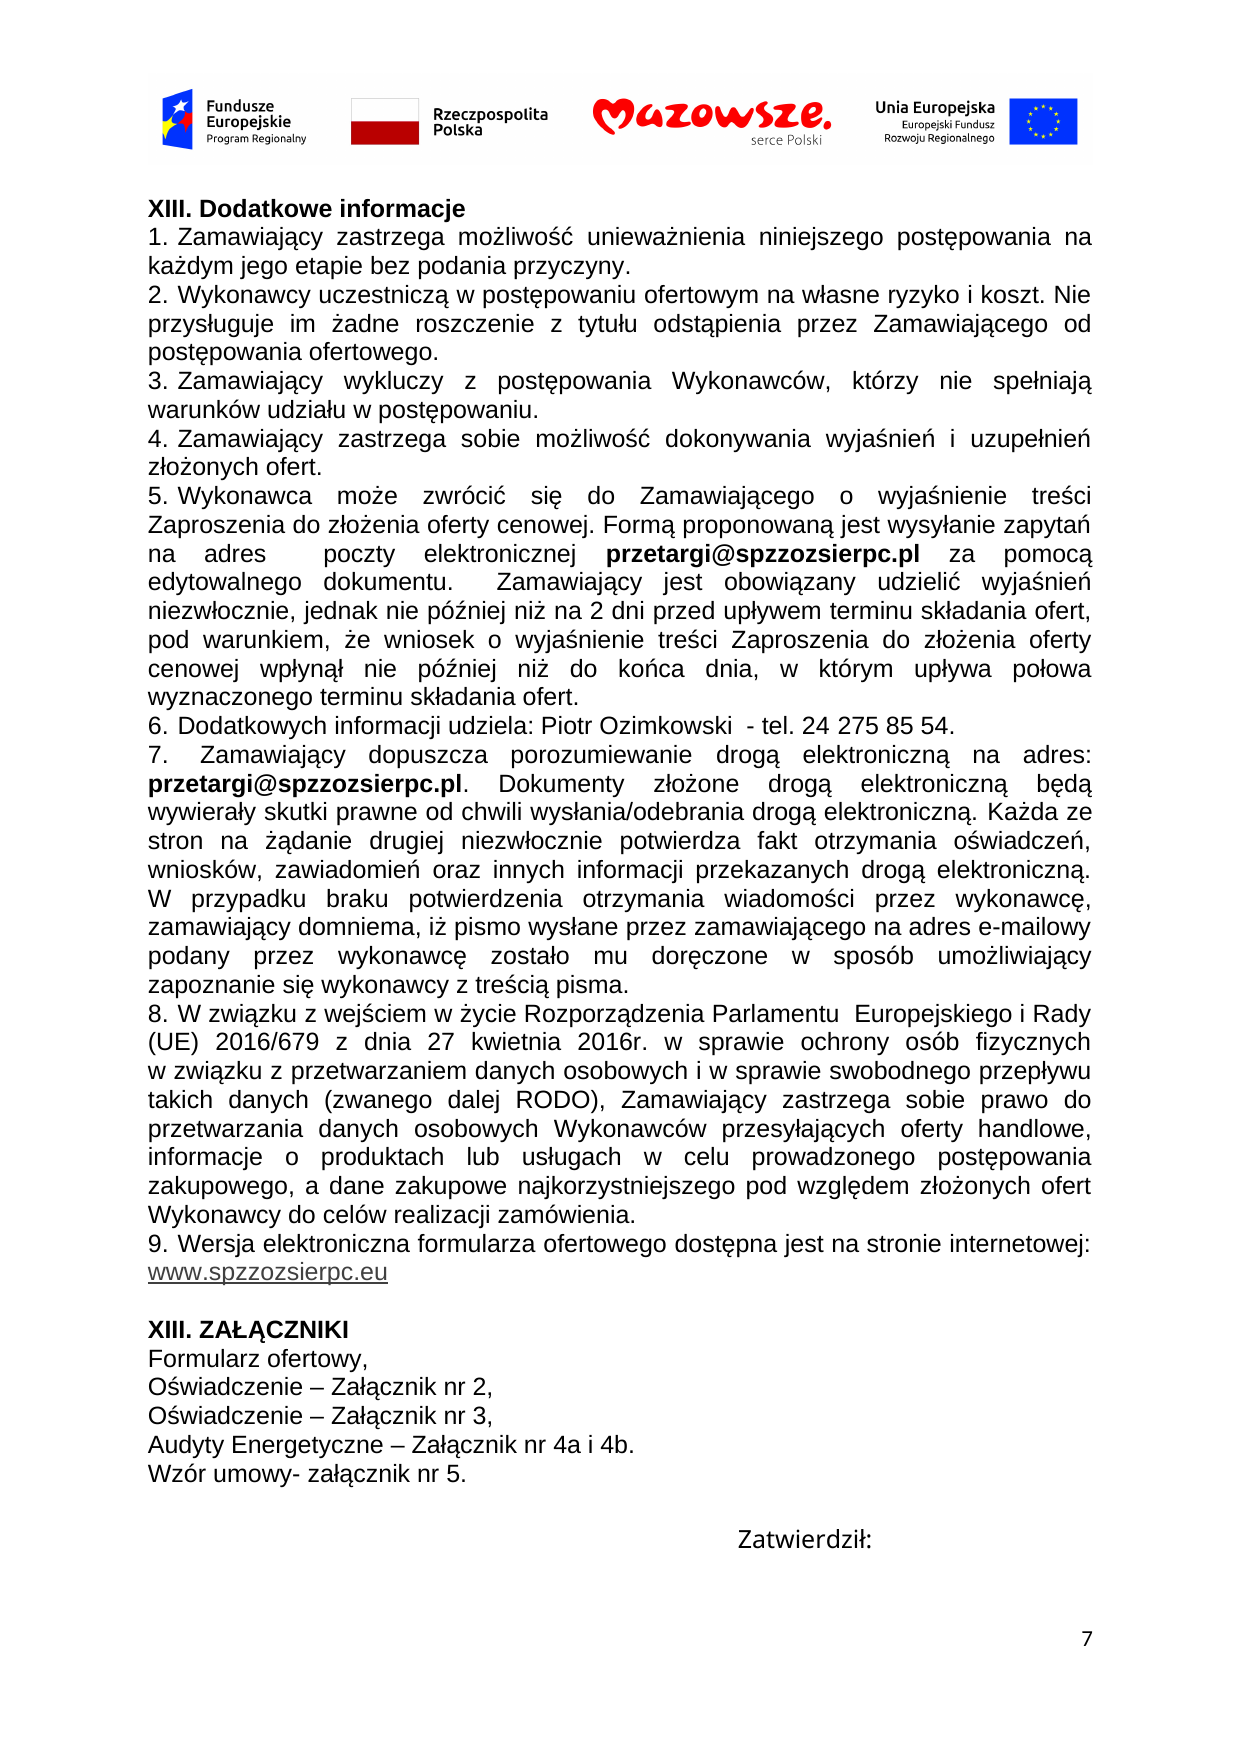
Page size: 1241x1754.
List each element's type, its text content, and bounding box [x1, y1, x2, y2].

list Wykonawca może zwrócić się do Zamawiającego o wyjaśnienie treści Zaproszenia do złożenia oferty cenowej. Formą proponowaną jest wysyłanie zapytań na adres poczty elektronicznej przetargi@spzzozsierpc.pl za pomocą edytowalnego dokumentu. Zamawiający jest obowiązany udzielić wyjaśnień niezwłocznie, jednak nie później niż na 2 dni przed upływem terminu składania ofert, pod warunkiem, że wniosek o wyjaśnienie treści Zaproszenia do złożenia oferty cenowej wpłynął nie później niż do końca dnia, w którym upływa połowa wyznaczonego terminu składania ofert. [148, 481, 1093, 711]
list Oświadczenie – Załącznik nr 3, [148, 1401, 1093, 1430]
list W związku z wejściem w życie Rozporządzenia Parlamentu Europejskiego i Rady (UE) 2016/679 z dnia 27 kwietnia 2016r. w sprawie ochrony osób fizycznych w związku z przetwarzaniem danych osobowych i w sprawie swobodnego przepływu takich danych (zwanego dalej RODO), Zamawiający zastrzega sobie prawo do przetwarzania danych osobowych Wykonawców przesyłających oferty handlowe, informacje o produktach lub usługach w celu prowadzonego postępowania zakupowego, a dane zakupowe najkorzystniejszego pod względem złożonych ofert Wykonawcy do celów realizacji zamówienia. [148, 999, 1093, 1229]
list Oświadczenie – Załącznik nr 2, [148, 1372, 1093, 1401]
list Wersja elektroniczna formularza ofertowego dostępna jest na stronie internetowej: www.spzzozsierpc.eu [148, 1229, 1093, 1286]
list Formularz ofertowy, [148, 1344, 1093, 1372]
text XIII. ZAŁĄCZNIKI [148, 1315, 1093, 1344]
text Zatwierdził: [664, 1521, 1093, 1556]
list Dodatkowych informacji udziela: Piotr Ozimkowski - tel. 24 275 85 54. [148, 711, 1093, 740]
list Audyty Energetyczne – Załącznik nr 4a i 4b. [148, 1430, 1093, 1459]
list Wzór umowy- załącznik nr 5. [148, 1459, 1093, 1487]
picture [147, 73, 1093, 165]
list Zamawiający zastrzega sobie możliwość dokonywania wyjaśnień i uzupełnień złożonych ofert. [148, 423, 1093, 481]
list Zamawiający dopuszcza porozumiewanie drogą elektroniczną na adres: przetargi@spzzozsierpc.pl. Dokumenty złożone drogą elektroniczną będą wywierały skutki prawne od chwili wysłania/odebrania drogą elektroniczną. Każda ze stron na żądanie drugiej niezwłocznie potwierdza fakt otrzymania oświadczeń, wniosków, zawiadomień oraz innych informacji przekazanych drogą elektroniczną. W przypadku braku potwierdzenia otrzymania wiadomości przez wykonawcę, zamawiający domniema, iż pismo wysłane przez zamawiającego na adres e-mailowy podany przez wykonawcę zostało mu doręczone w sposób umożliwiający zapoznanie się wykonawcy z treścią pisma. [148, 740, 1093, 999]
text XIII. Dodatkowe informacje [148, 193, 1093, 222]
list Zamawiający wykluczy z postępowania Wykonawców, którzy nie spełniają warunków udziału w postępowaniu. [148, 366, 1093, 423]
list Zamawiający zastrzega możliwość unieważnienia niniejszego postępowania na każdym jego etapie bez podania przyczyny. [148, 222, 1093, 280]
list Wykonawcy uczestniczą w postępowaniu ofertowym na własne ryzyko i koszt. Nie przysługuje im żadne roszczenie z tytułu odstąpienia przez Zamawiającego od postępowania ofertowego. [148, 280, 1093, 366]
